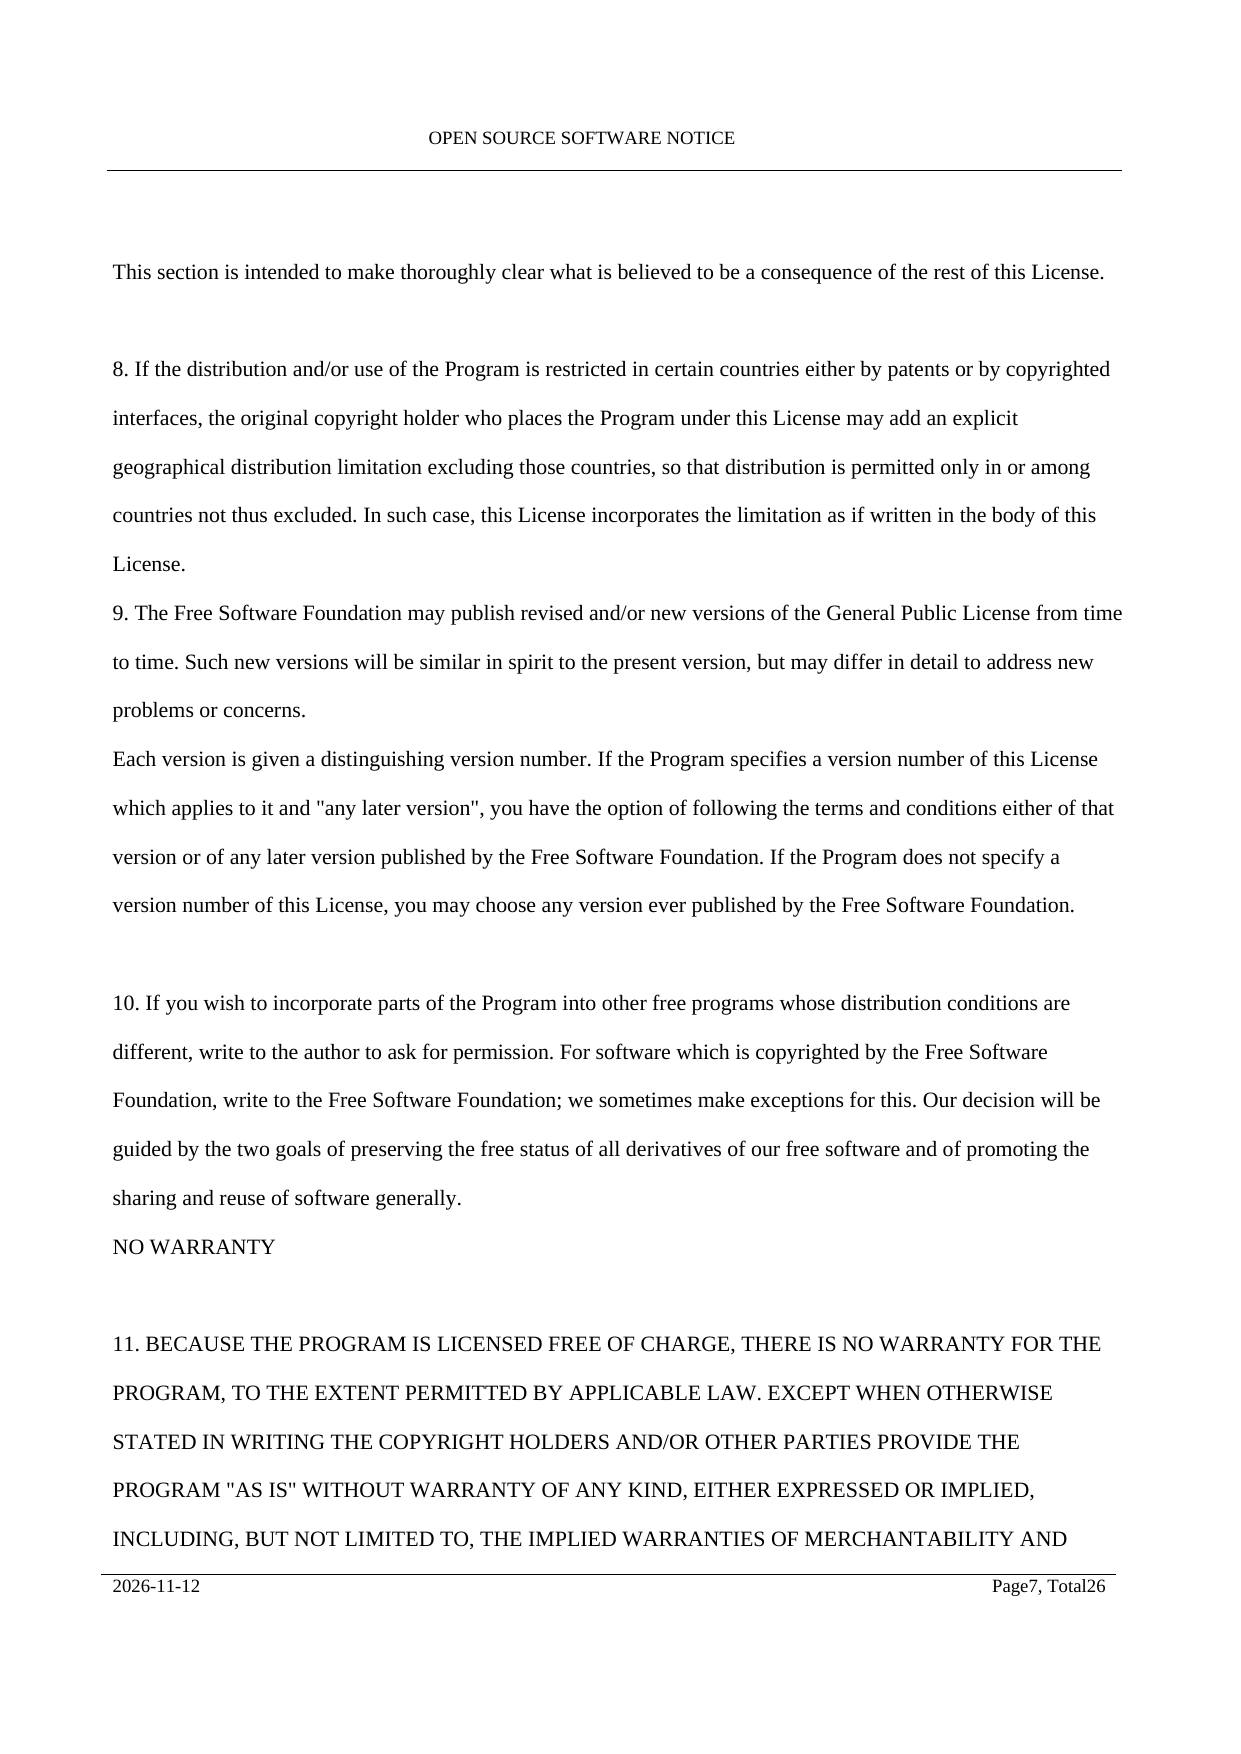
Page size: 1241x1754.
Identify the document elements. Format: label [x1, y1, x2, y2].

text [112, 206, 1128, 1555]
